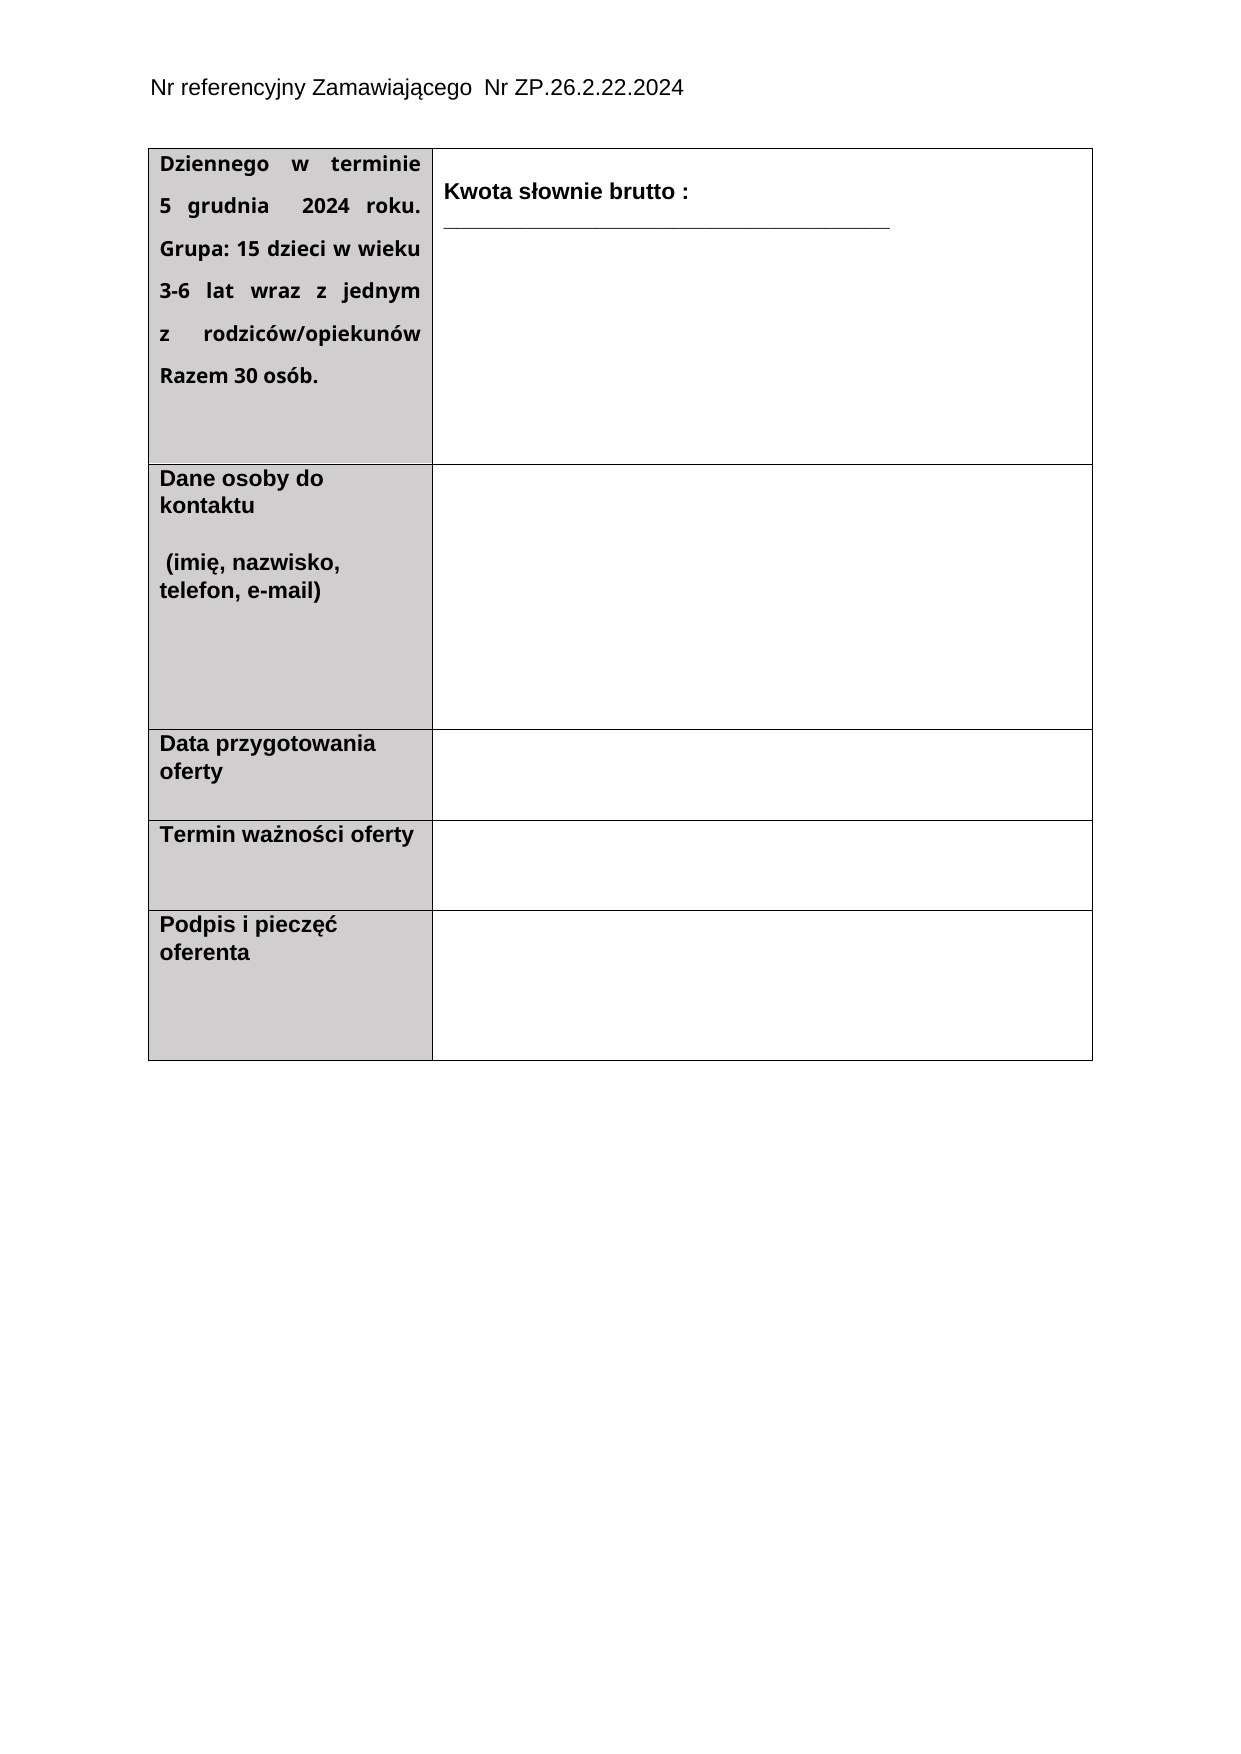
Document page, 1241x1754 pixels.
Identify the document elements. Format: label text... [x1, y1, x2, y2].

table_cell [433, 149, 1092, 463]
table_cell [433, 730, 1092, 820]
table_cell Data przygotowania oferty [149, 730, 432, 820]
table_cell Podpis i pieczęć oferenta [149, 911, 432, 1060]
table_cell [149, 149, 432, 463]
table_cell Dane osoby do kontaktu (imię, nazwisko, telefon, e-mail) [149, 465, 432, 729]
table_cell [433, 911, 1092, 1060]
table_cell [433, 821, 1092, 910]
table_cell [433, 465, 1092, 729]
table_cell Termin ważności oferty [149, 821, 432, 910]
